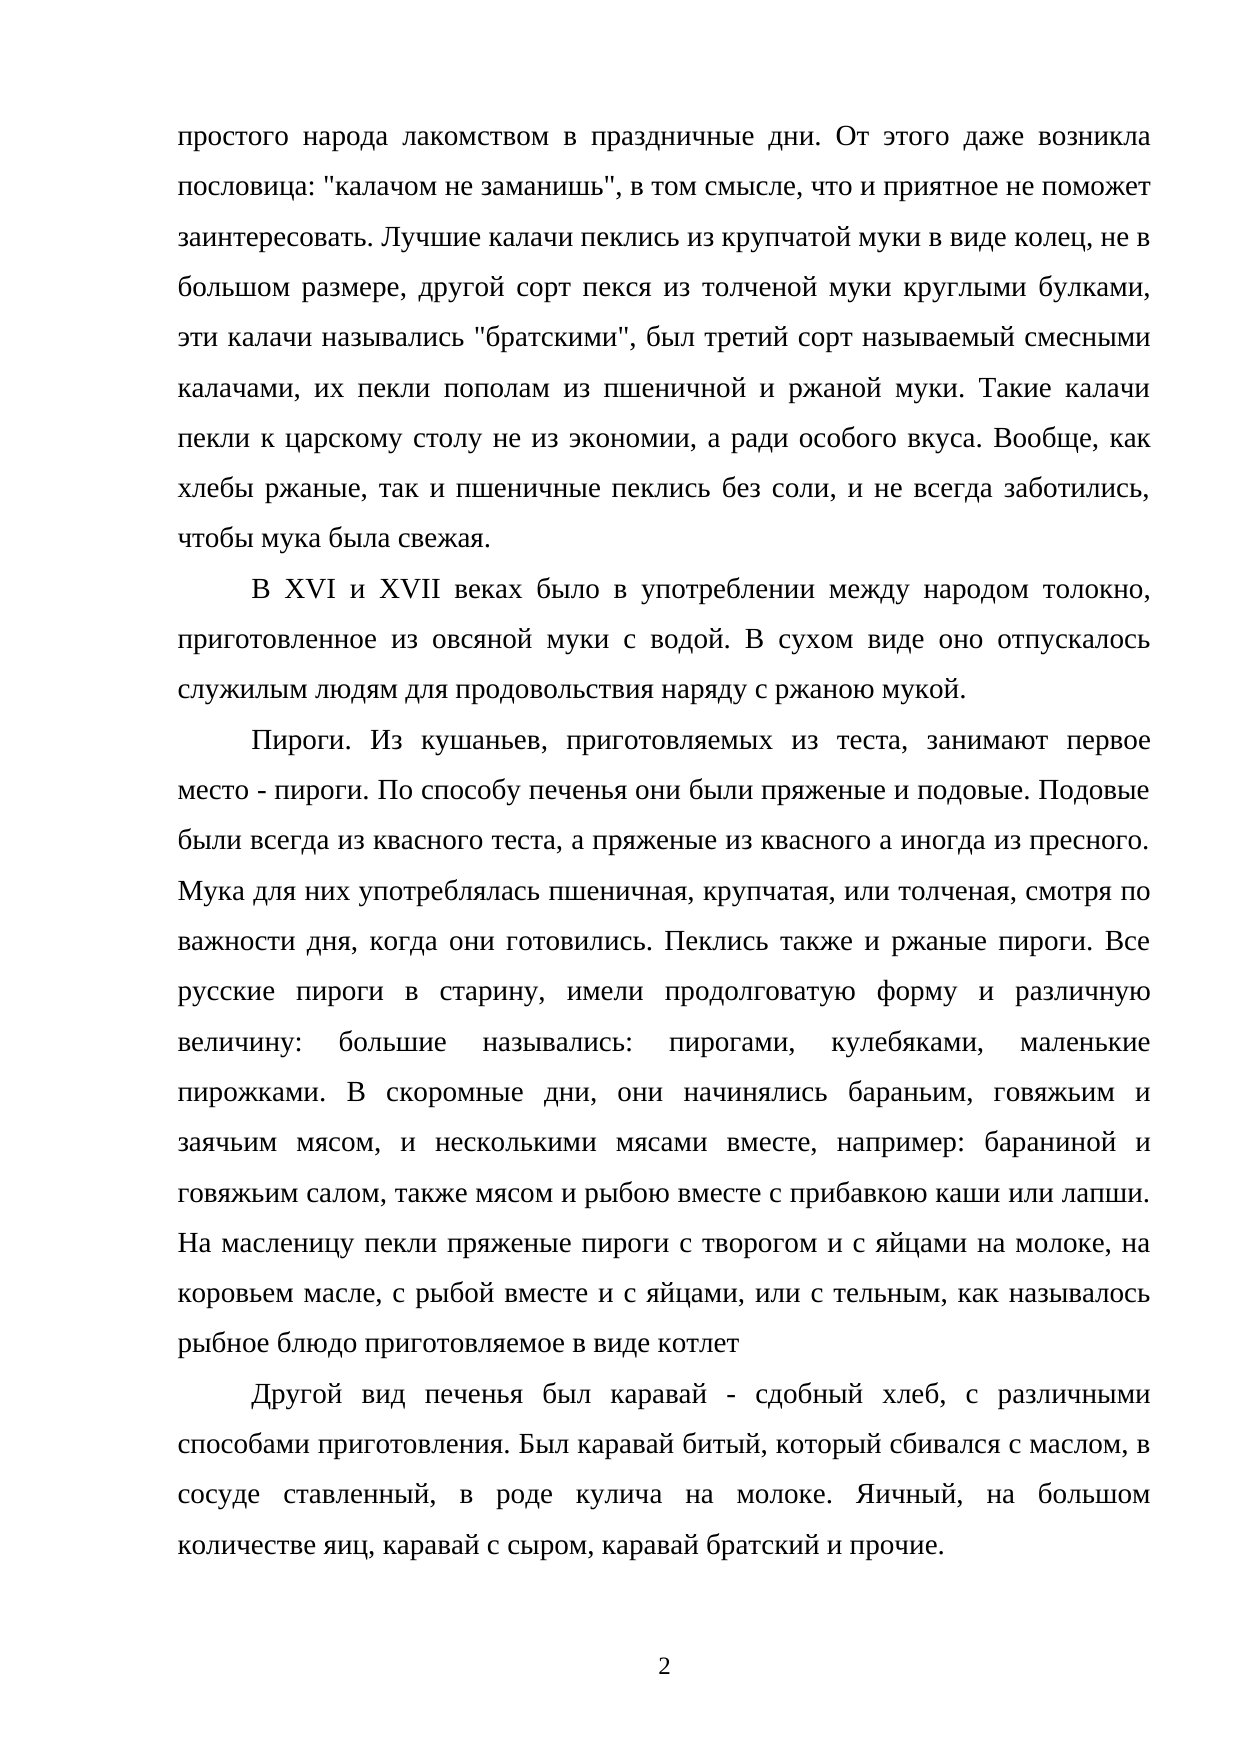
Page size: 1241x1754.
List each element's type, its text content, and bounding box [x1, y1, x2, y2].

text Другой вид печенья был каравай - сдобный хлеб, с различными способами приготовления. Был каравай битый, который сбивался с маслом, в сосуде ставленный, в роде кулича на молоке. Яичный, на большом количестве яиц, каравай с сыром, каравай братский и прочие. [177, 1376, 1152, 1560]
text В XVI и XVII веках было в употреблении между народом толокно, приготовленное из овсяной муки с водой. В сухом виде оно отпускалось служилым людям для продовольствия наряду с ржаною мукой. [177, 571, 1152, 705]
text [177, 118, 1152, 554]
text Пироги. Из кушаньев, приготовляемых из теста, занимают первое место - пироги. По способу печенья они были пряженые и подовые. Подовые были всегда из квасного теста, а пряженые из квасного а иногда из пресного. Мука для них употреблялась пшеничная, крупчатая, или толченая, смотря по важности дня, когда они готовились. Пеклись также и ржаные пироги. Все русские пироги в старину, имели продолговатую форму и различную величину: большие назывались: пирогами, кулебяками, маленькие пирожками. В скоромные дни, они начинялись бараньим, говяжьим и заячьим мясом, и несколькими мясами вместе, например: бараниной и говяжьим салом, также мясом и рыбою вместе с прибавкою каши или лапши. На масленицу пекли пряженые пироги с творогом и с яйцами на молоке, на коровьем масле, с рыбой вместе и с яйцами, или с тельным, как называлось рыбное блюдо приготовляемое в виде котлет [177, 722, 1152, 1359]
